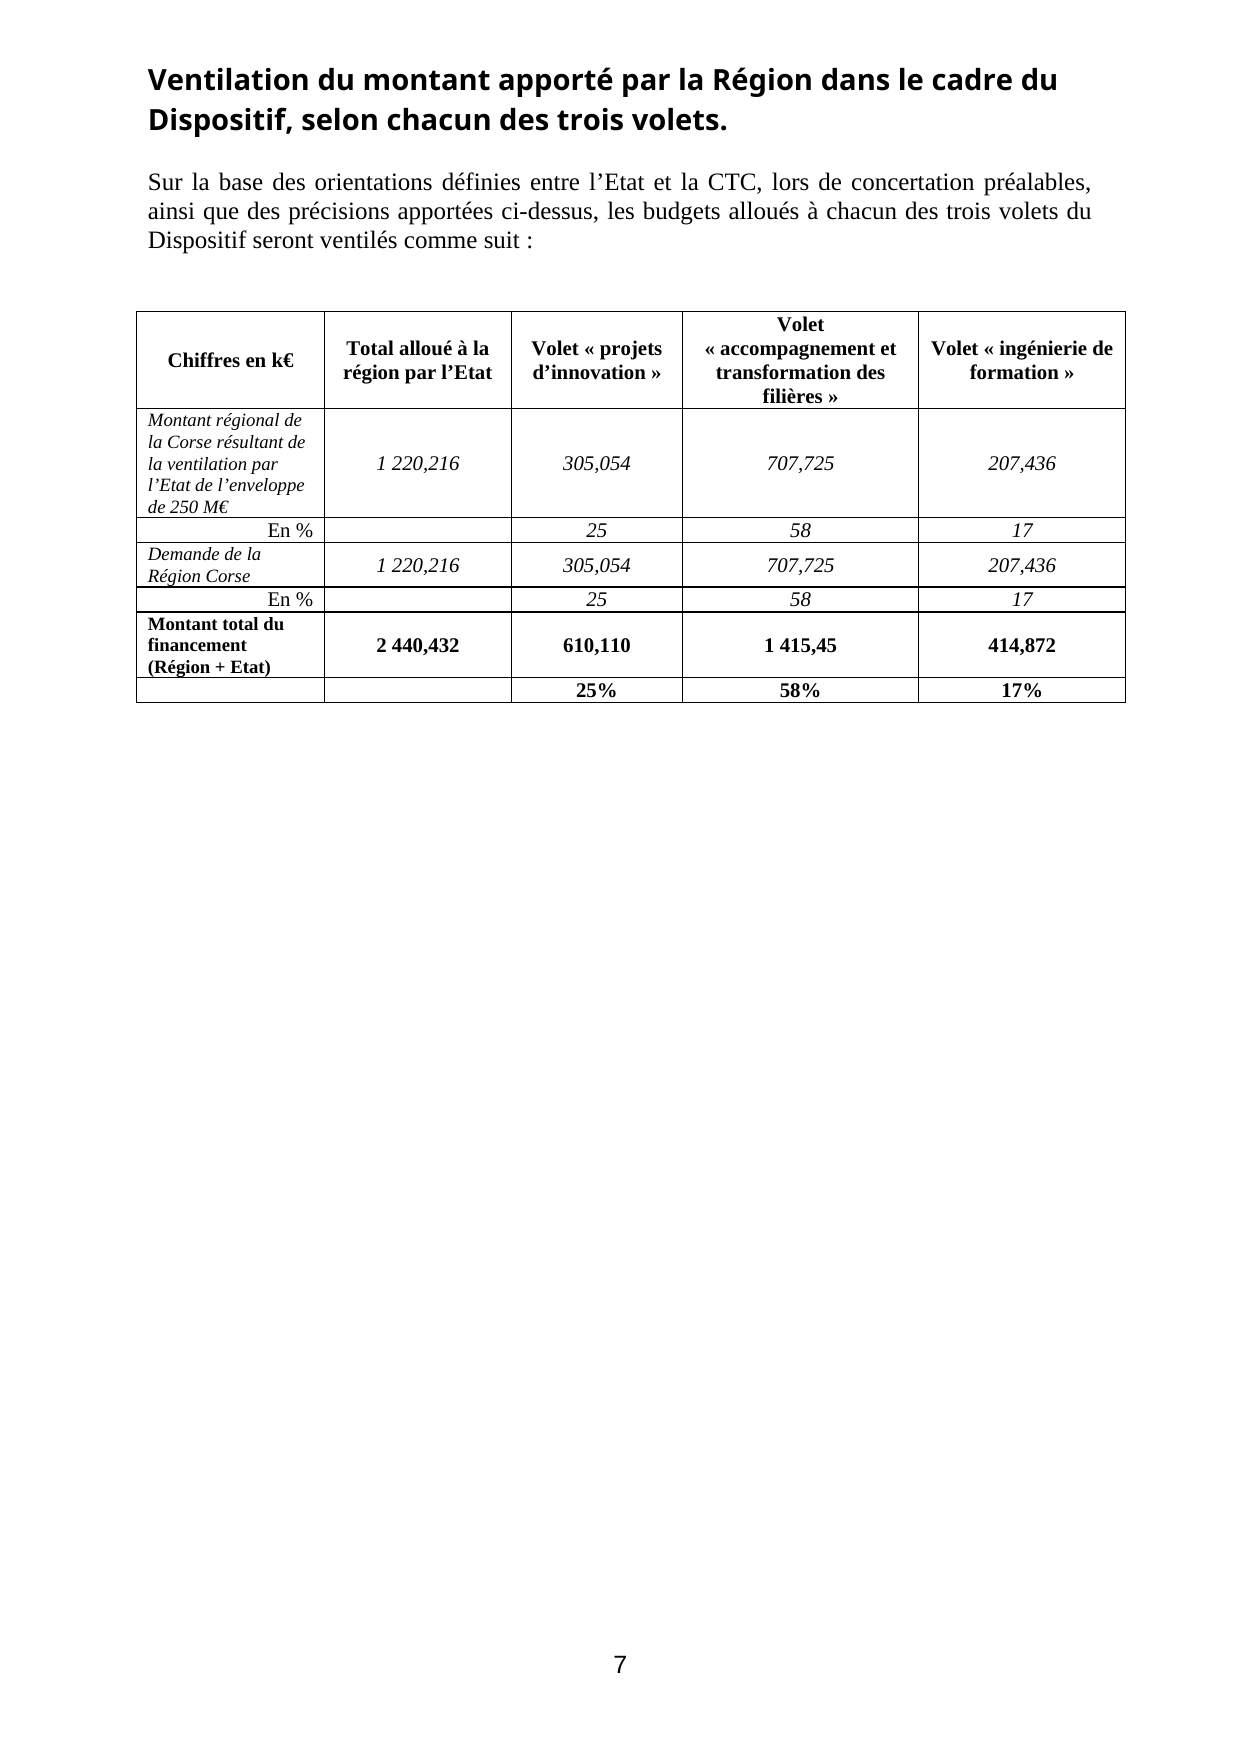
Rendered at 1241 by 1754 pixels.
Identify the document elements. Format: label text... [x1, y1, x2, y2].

table_cell 610,110 [512, 613, 682, 677]
table_cell 17 [919, 588, 1125, 611]
table_cell 1 415,45 [683, 613, 918, 677]
table_cell 707,725 [683, 409, 918, 517]
table_cell 25 [512, 588, 682, 611]
table_cell 305,054 [512, 409, 682, 517]
table_cell 25 [512, 518, 682, 542]
table_header Total alloué à la région par l’Etat [325, 312, 511, 408]
table_header Volet « ingénierie de formation » [919, 312, 1125, 408]
table_cell 25% [512, 678, 682, 702]
table_header Volet « projets d’innovation » [512, 312, 682, 408]
table_cell 1 220,216 [325, 409, 511, 517]
table_cell 58 [683, 588, 918, 611]
table_cell En % [137, 518, 324, 542]
table_cell Demande de la Région Corse [137, 543, 324, 586]
table_cell 207,436 [919, 543, 1125, 586]
table_header Volet « accompagnement et transformation des filières » [683, 312, 918, 408]
table_cell [325, 518, 511, 542]
text Sur la base des orientations définies entre l’Etat et la CTC, lors de concertation préalables, ainsi que des précisions apportées ci-dessus, les budgets alloués à chacun des trois volets du Dispositif seront ventilés comme suit : [148, 167, 1092, 253]
table_cell 1 220,216 [325, 543, 511, 586]
subtitle Ventilation du montant apporté par la Région dans le cadre du Dispositif, selon chacun des trois volets. [148, 59, 1092, 138]
table_cell 17 [919, 518, 1125, 542]
table_header Chiffres en k€ [137, 312, 324, 408]
table_cell 58% [683, 678, 918, 702]
table_cell [325, 588, 511, 611]
table_cell En % [137, 588, 324, 611]
table_cell 17% [919, 678, 1125, 702]
table_cell [325, 678, 511, 702]
table_cell 414,872 [919, 613, 1125, 677]
table_cell 707,725 [683, 543, 918, 586]
table_cell 305,054 [512, 543, 682, 586]
table_cell Montant régional de la Corse résultant de la ventilation par l’Etat de l’enveloppe de 250 M€ [137, 409, 324, 517]
table_cell 2 440,432 [325, 613, 511, 677]
table_cell [137, 678, 324, 702]
table_cell Montant total du financement (Région + Etat) [137, 613, 324, 677]
table_cell 207,436 [919, 409, 1125, 517]
table_cell 58 [683, 518, 918, 542]
